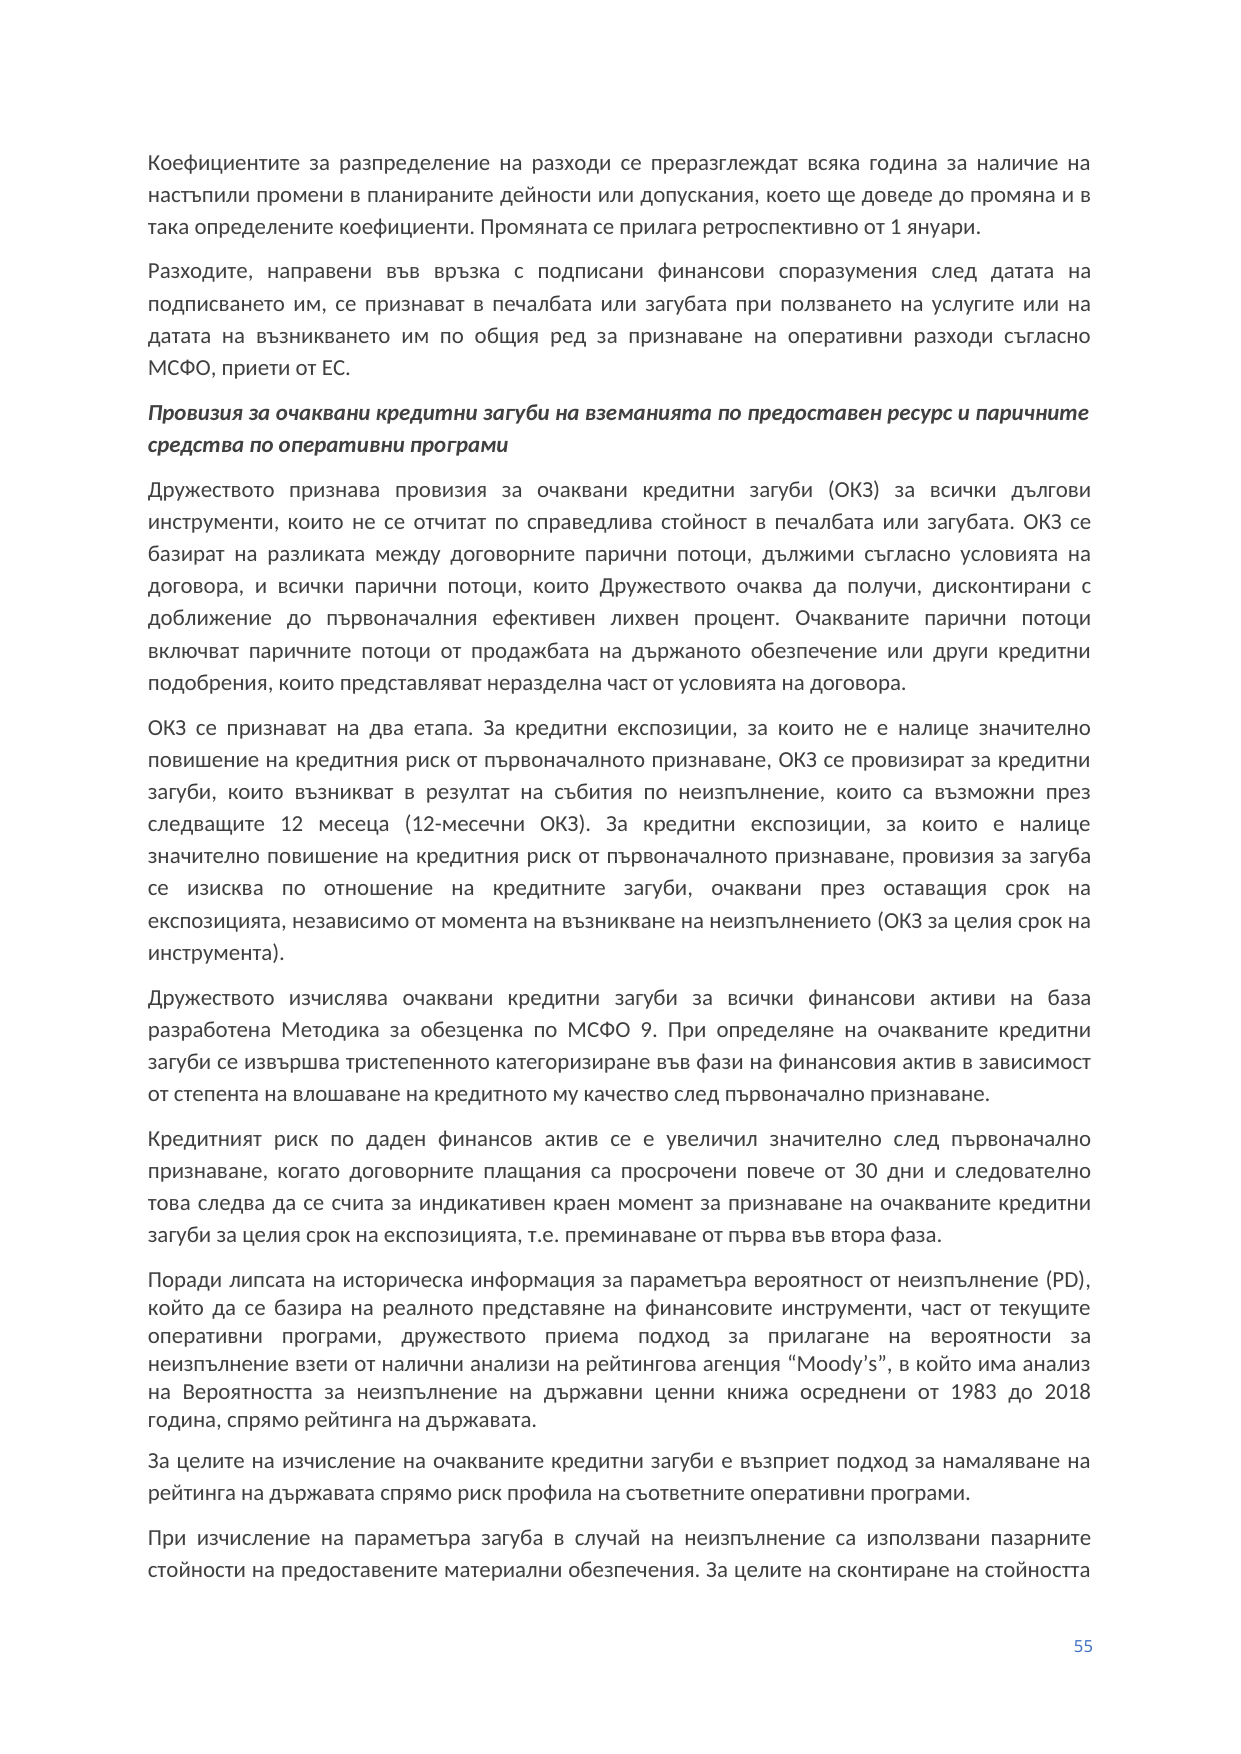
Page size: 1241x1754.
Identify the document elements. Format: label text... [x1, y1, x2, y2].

text Дружеството изчислява очаквани кредитни загуби за всички финансови активи на база разработена Методика за обезценка по МСФО 9. При определяне на очакваните кредитни загуби се извършва тристепенното категоризиране във фази на финансовия актив в зависимост от степента на влошаване на кредитното му качество след първоначално признаване. [148, 983, 1093, 1107]
text Дружеството признава провизия за очаквани кредитни загуби (ОКЗ) за всички дългови инструменти, които не се отчитат по справедлива стойност в печалбата или загубата. ОКЗ се базират на разликата между договорните парични потоци, дължими съгласно условията на договора, и всички парични потоци, които Дружеството очаква да получи, дисконтирани с доближение до първоначалния ефективен лихвен процент. Очакваните парични потоци включват паричните потоци от продажбата на държаното обезпечение или други кредитни подобрения, които представляват неразделна част от условията на договора. [148, 475, 1093, 696]
text За целите на изчисление на очакваните кредитни загуби е възприет подход за намаляване на рейтинга на държавата спрямо риск профила на съответните оперативни програми. [148, 1446, 1093, 1506]
text Разходите, направени във връзка с подписани финансови споразумения след датата на подписването им, се признават в печалбата или загубата при ползването на услугите или на датата на възникването им по общия ред за признаване на оперативни разходи съгласно МСФО, приети от ЕС. [148, 257, 1093, 381]
text Кредитният риск по даден финансов актив се е увеличил значително след първоначално признаване, когато договорните плащания са просрочени повече от 30 дни и следователно това следва да се счита за индикативен краен момент за признаване на очакваните кредитни загуби за целия срок на експозицията, т.е. преминаване от първа във втора фаза. [148, 1124, 1093, 1248]
text Коефициентите за разпределение на разходи се преразглеждат всяка година за наличие на настъпили промени в планираните дейности или допускания, което ще доведе до промяна и в така определените коефициенти. Промяната се прилага ретроспективно от 1 януари. [148, 148, 1093, 240]
text ОКЗ се признават на два етапа. За кредитни експозиции, за които не е налице значително повишение на кредитния риск от първоначалното признаване, ОКЗ се провизират за кредитни загуби, които възникват в резултат на събития по неизпълнение, които са възможни през следващите 12 месеца (12-месечни ОКЗ). За кредитни експозиции, за които е налице значително повишение на кредитния риск от първоначалното признаване, провизия за загуба се изисква по отношение на кредитните загуби, очаквани през оставащия срок на експозицията, независимо от момента на възникване на неизпълнението (ОКЗ за целия срок на инструмента). [148, 713, 1093, 966]
text Поради липсата на историческа информация за параметъра вероятност от неизпълнение (PD), който да се базира на реалното представяне на финансовите инструменти, част от текущите оперативни програми, дружеството приема подход за прилагане на вероятности за неизпълнение взети от налични анализи на рейтингова агенция “Moody’s”, в който има анализ на Вероятността за неизпълнение на държавни ценни книжа осреднени от 1983 до 2018 година, спрямо рейтинга на държавата. [148, 1265, 1093, 1433]
text Провизия за очаквани кредитни загуби на вземанията по предоставен ресурс и паричните средства по оперативни програми [148, 398, 1093, 458]
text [148, 1523, 1093, 1583]
